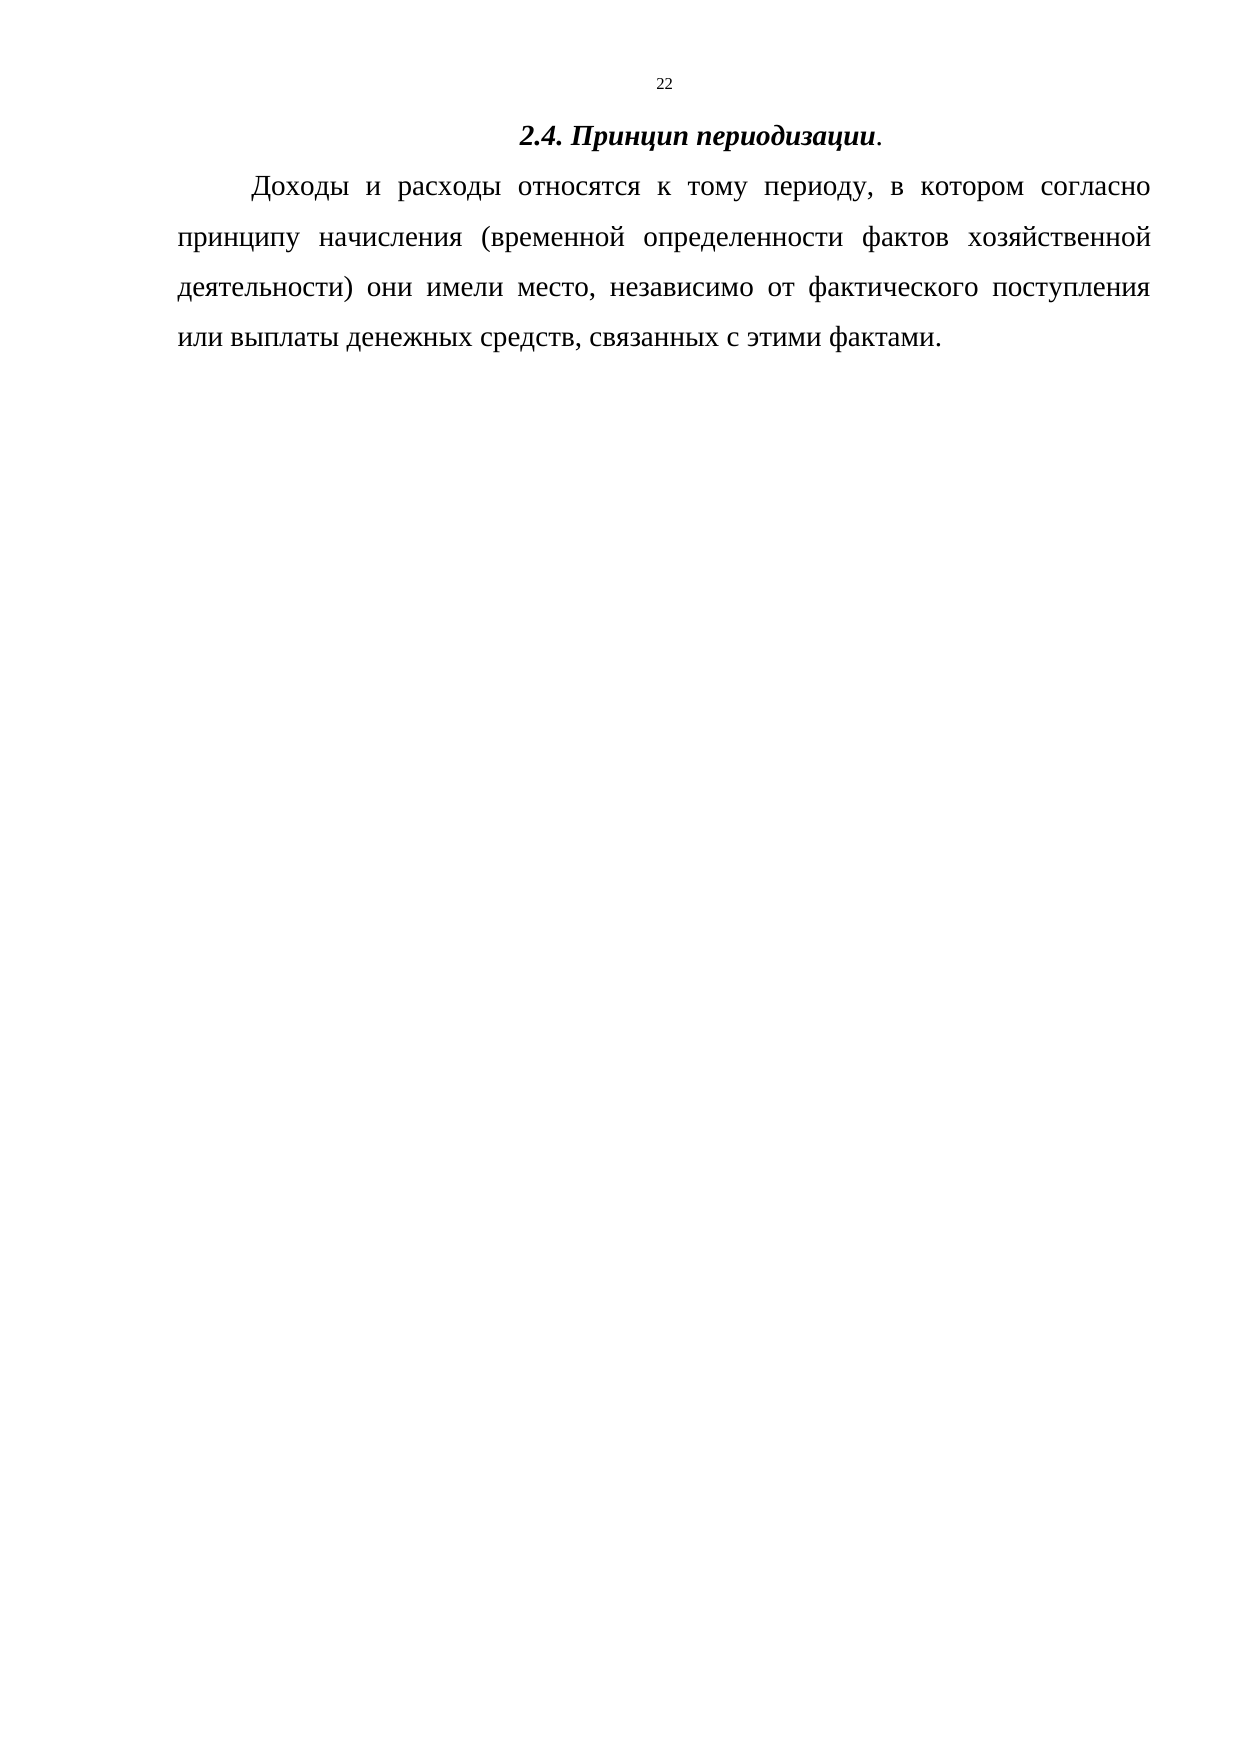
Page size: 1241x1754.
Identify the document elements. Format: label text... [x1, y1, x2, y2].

text 2.4. Принцип периодизации. [177, 118, 1152, 152]
text Доходы и расходы относятся к тому периоду, в котором согласно принципу начисления (временной определенности фактов хозяйственной деятельности) они имели место, независимо от фактического поступления или выплаты денежных средств, связанных с этими фактами. [177, 168, 1152, 353]
